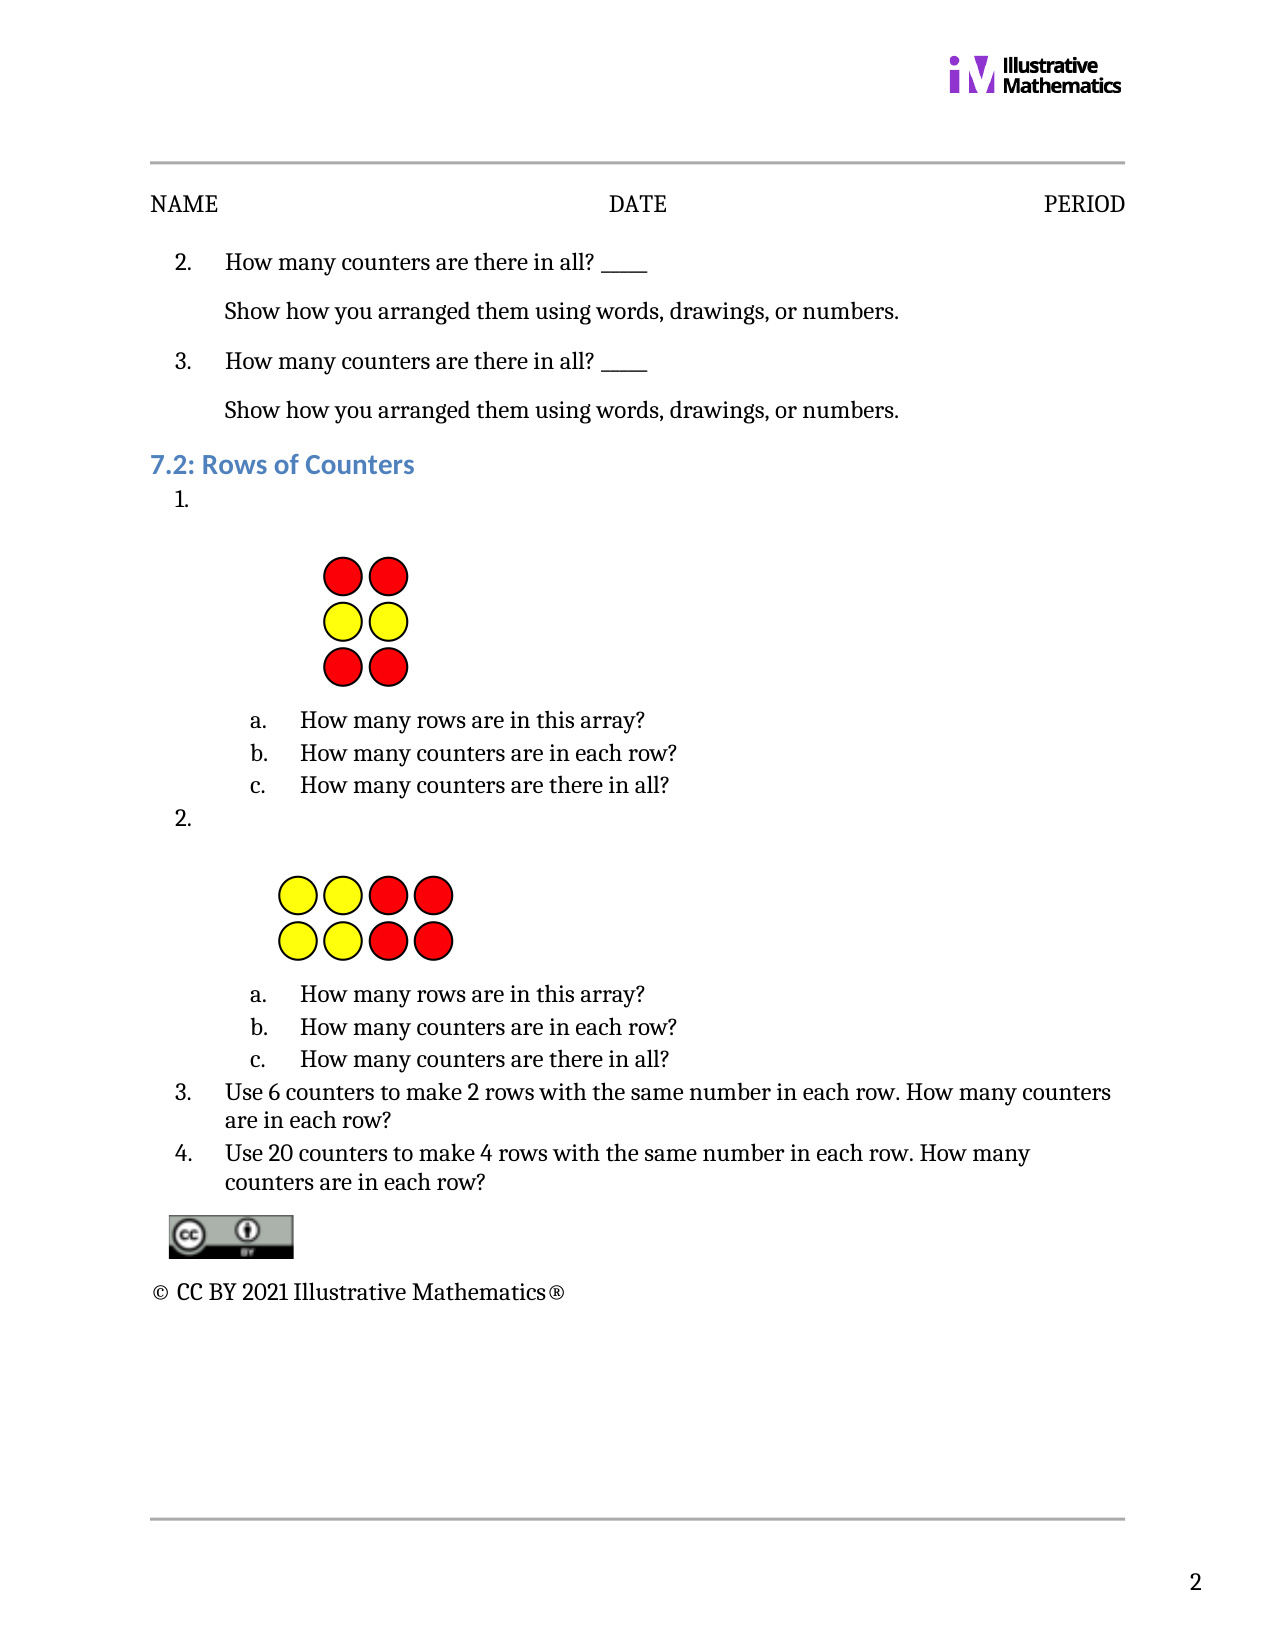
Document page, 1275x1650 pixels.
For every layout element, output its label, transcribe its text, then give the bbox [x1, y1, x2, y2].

subtitle 7.2: Rows of Counters [150, 446, 1125, 481]
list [175, 347, 1125, 375]
picture [243, 865, 488, 971]
picture [243, 546, 488, 697]
picture [949, 55, 1121, 93]
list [175, 297, 1125, 326]
list Use 6 counters to make 2 rows with the same number in each row. How many counters are in each row? [175, 1078, 1125, 1135]
list How many counters are there in all? [250, 1045, 1125, 1074]
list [175, 247, 1125, 276]
list How many rows are in this array? [250, 706, 1125, 735]
picture [168, 1215, 294, 1259]
list How many counters are in each row? [250, 739, 1125, 768]
text © CC BY 2021 Illustrative Mathematics® [150, 1278, 1125, 1306]
list How many counters are there in all? [250, 771, 1125, 800]
list How many counters are in each row? [250, 1013, 1125, 1041]
list Use 20 counters to make 4 rows with the same number in each row. How many counters are in each row? [175, 1139, 1125, 1196]
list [175, 396, 1125, 425]
list How many rows are in this array? [250, 980, 1125, 1009]
